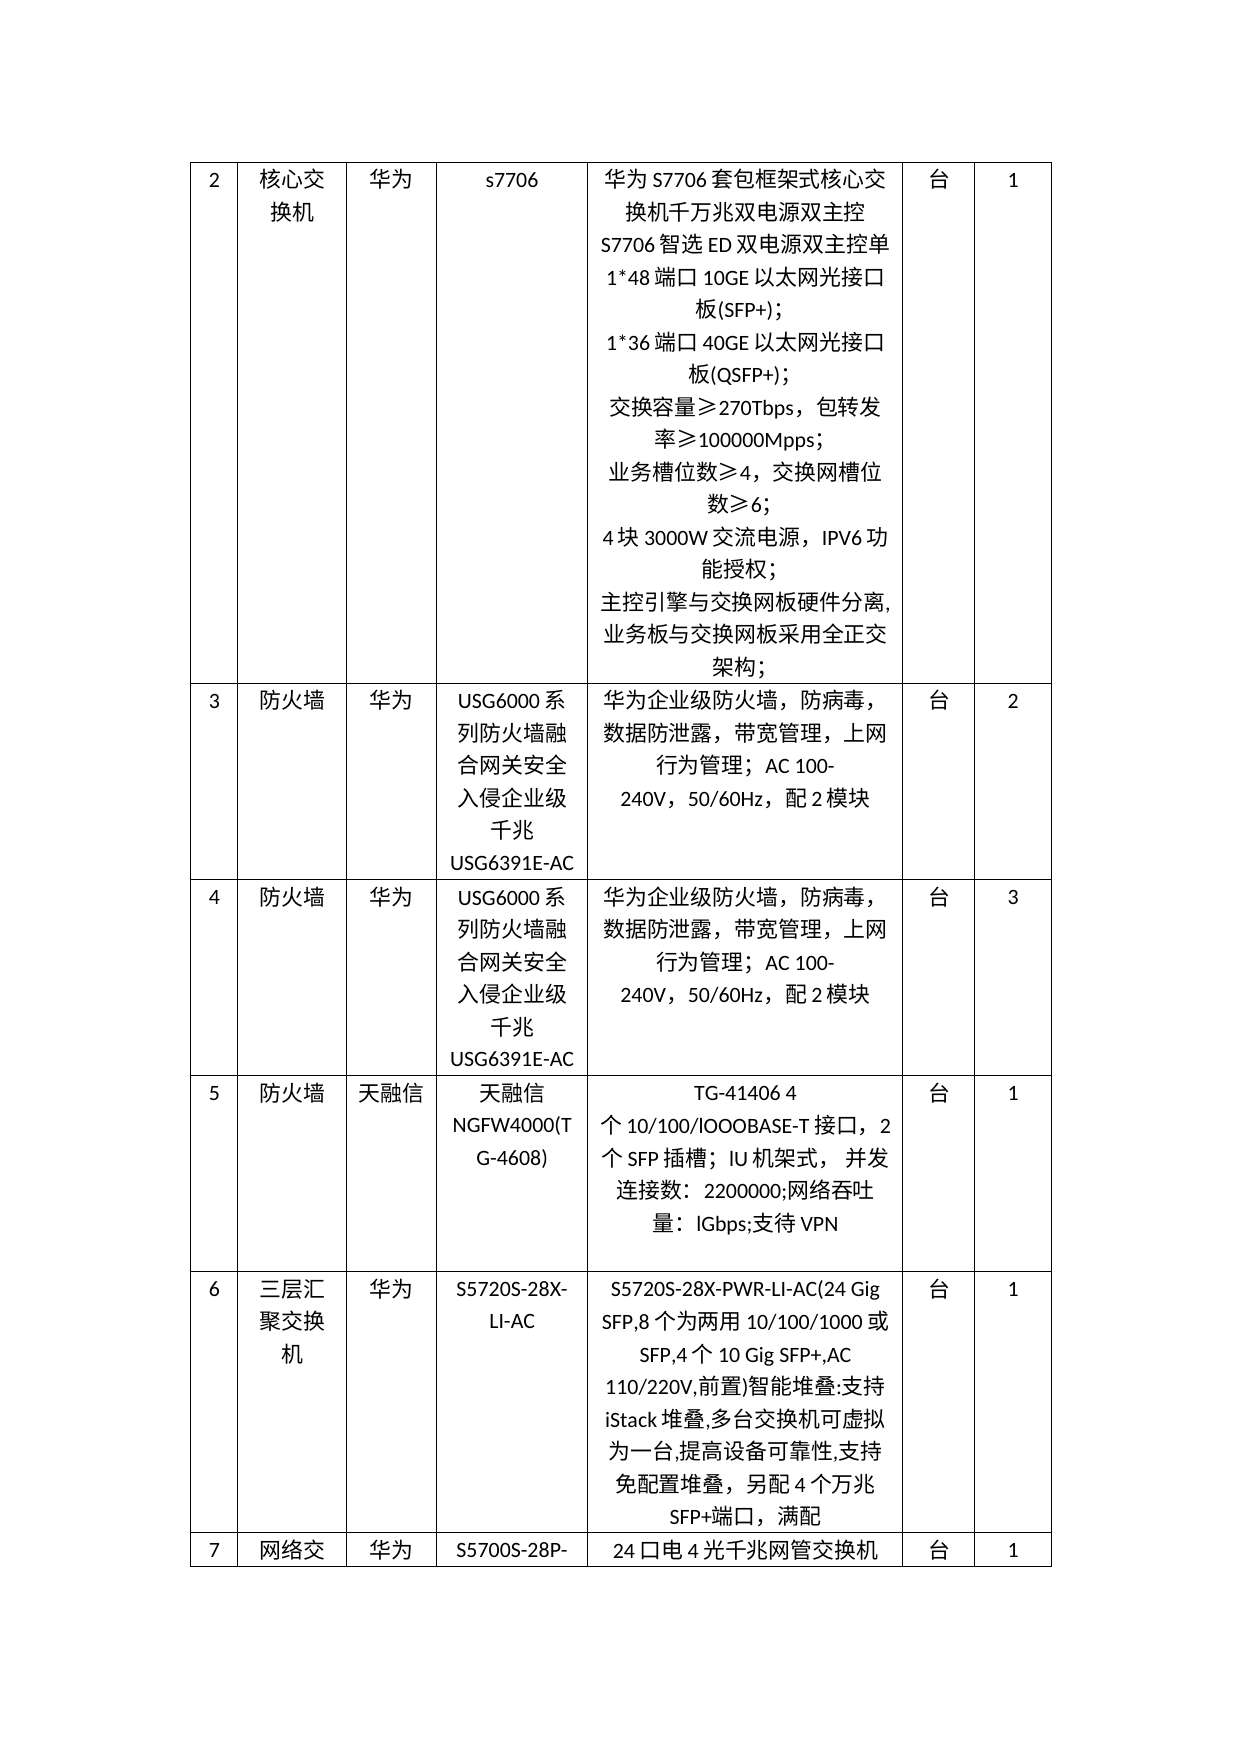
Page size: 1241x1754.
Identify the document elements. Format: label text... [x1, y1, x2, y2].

table_cell 网络交换机 [238, 1533, 346, 1566]
table_cell 防火墙 [238, 880, 346, 1075]
table_cell 台 [903, 684, 974, 879]
table_cell 7 [191, 1533, 237, 1566]
table_cell 1 [975, 163, 1051, 683]
table_cell 华为 [347, 1533, 436, 1566]
table_cell 台 [903, 1533, 974, 1566]
table_cell 台 [903, 1076, 974, 1271]
table_cell 三层汇聚交换机 [238, 1272, 346, 1532]
table_cell 2 [975, 684, 1051, 879]
table_cell 华为 [347, 1272, 436, 1532]
table_cell 防火墙 [238, 684, 346, 879]
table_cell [588, 1533, 902, 1566]
table_cell s7706 [437, 163, 587, 683]
table_cell 6 [191, 1272, 237, 1532]
table_cell 天融信NGFW4000(TG-4608) [437, 1076, 587, 1271]
table_cell USG6000系列防火墙融合网关安全入侵企业级千兆 USG6391E-AC [437, 684, 587, 879]
table_cell 华为企业级防火墙，防病毒，数据防泄露，带宽管理，上网行为管理；AC 100-240V，50/60Hz，配2模块 [588, 684, 902, 879]
table_cell 台 [903, 880, 974, 1075]
table_cell 华为 [347, 163, 436, 683]
table_cell S5700S-28P-LI-AC [437, 1533, 587, 1566]
table_cell S5720S-28X-LI-AC [437, 1272, 587, 1532]
table_cell 1 [975, 1533, 1051, 1566]
table_cell 3 [191, 684, 237, 879]
table_cell 华为S7706套包框架式核心交换机千万兆双电源双主控 S7706智选ED 双电源双主控单1*48端口10GE以太网光接口板(SFP+)； 1*36端口40GE以太网光接口板(QSFP+)； 交换容量≥270Tbps，包转发率≥100000Mpps； 业务槽位数≥4，交换网槽位数≥6； 4块3000W交流电源，IPV6功能授权； 主控引擎与交换网板硬件分离,业务板与交换网板采用全正交架构； [588, 163, 902, 683]
table_cell 核心交换机 [238, 163, 346, 683]
table_cell 5 [191, 1076, 237, 1271]
table_cell TG-41406 4个10/100/lOOOBASE-T接口，2个SFP插槽；lU机架式， 并发连接数：2200000;网络吞吐量：lGbps;支待VPN [588, 1076, 902, 1271]
table_cell 3 [975, 880, 1051, 1075]
table_cell USG6000系列防火墙融合网关安全入侵企业级千兆 USG6391E-AC [437, 880, 587, 1075]
table_cell 防火墙 [238, 1076, 346, 1271]
table_cell 台 [903, 163, 974, 683]
table_cell 台 [903, 1272, 974, 1532]
table_cell 华为 [347, 684, 436, 879]
table_cell S5720S-28X-PWR-LI-AC(24 Gig SFP,8个为两用10/100/1000或SFP,4个10 Gig SFP+,AC 110/220V,前置)智能堆叠:支持iStack堆叠,多台交换机可虚拟为一台,提高设备可靠性,支持免配置堆叠，另配4个万兆SFP+端口，满配 [588, 1272, 902, 1532]
table_cell 华为 [347, 880, 436, 1075]
table_cell 2 [191, 163, 237, 683]
table_cell 华为企业级防火墙，防病毒，数据防泄露，带宽管理，上网行为管理；AC 100-240V，50/60Hz，配2模块 [588, 880, 902, 1075]
table_cell 1 [975, 1272, 1051, 1532]
table_cell 4 [191, 880, 237, 1075]
table_cell 1 [975, 1076, 1051, 1271]
table_cell 天融信 [347, 1076, 436, 1271]
